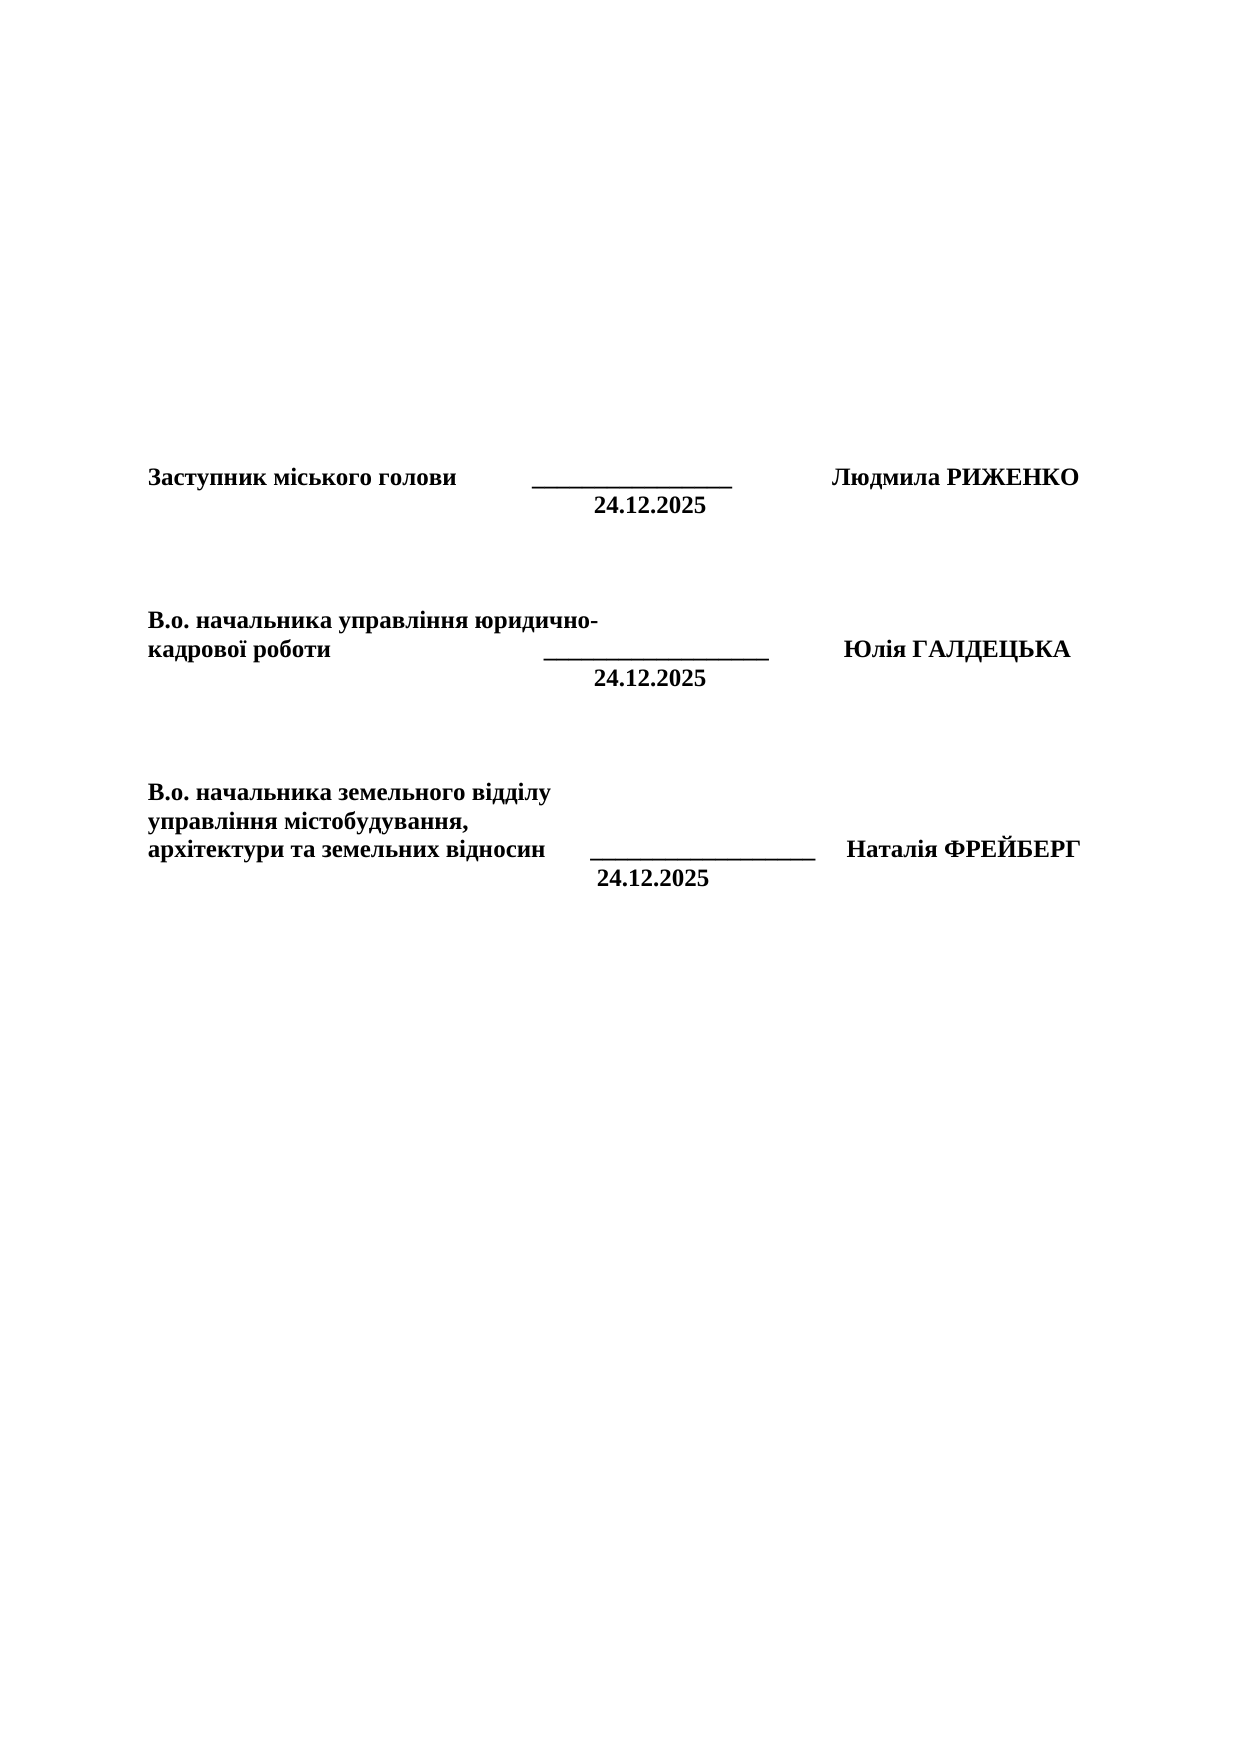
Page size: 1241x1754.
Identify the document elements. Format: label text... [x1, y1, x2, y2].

text 24.12.2025 [148, 490, 1152, 548]
text 24.12.2025 [148, 863, 1152, 892]
text В.о. начальника земельного відділу [148, 777, 1152, 806]
text кадрової роботи __________________ Юлія ГАЛДЕЦЬКА [148, 634, 1152, 663]
text управління містобудування, архітектури та земельних відносин __________________ Наталія ФРЕЙБЕРГ [148, 806, 1152, 863]
text Заступник міського голови ________________ Людмила РИЖЕНКО [148, 462, 1152, 490]
text 24.12.2025 [148, 663, 1152, 777]
text В.о. начальника управління юридично- [148, 577, 1152, 634]
